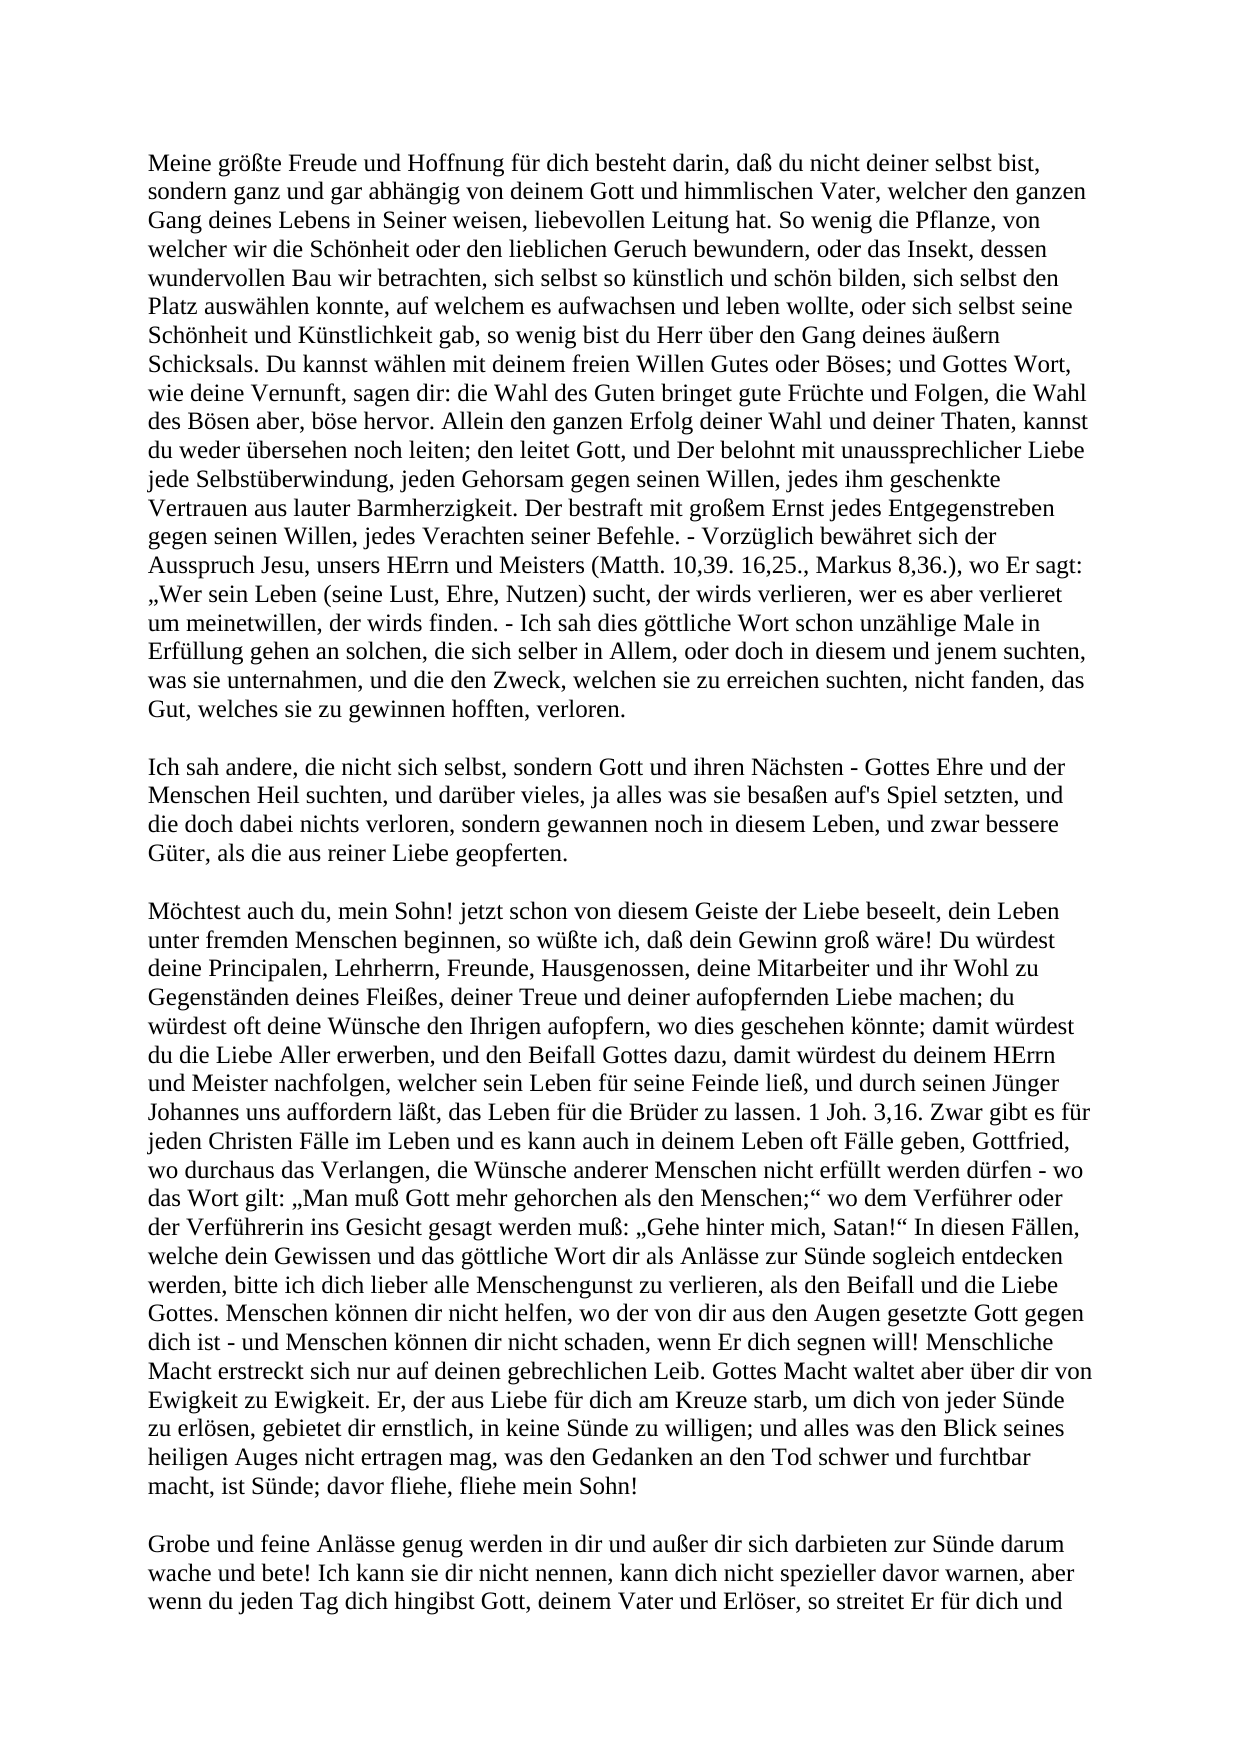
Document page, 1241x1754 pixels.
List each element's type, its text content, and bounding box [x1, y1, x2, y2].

text Meine größte Freude und Hoffnung für dich besteht darin, daß du nicht deiner selbst bist, sondern ganz und gar abhängig von deinem Gott und himmlischen Vater, welcher den ganzen Gang deines Lebens in Seiner weisen, liebevollen Leitung hat. So wenig die Pflanze, von welcher wir die Schönheit oder den lieblichen Geruch bewundern, oder das Insekt, dessen wundervollen Bau wir betrachten, sich selbst so künstlich und schön bilden, sich selbst den Platz auswählen konnte, auf welchem es aufwachsen und leben wollte, oder sich selbst seine Schönheit und Künstlichkeit gab, so wenig bist du Herr über den Gang deines äußern Schicksals. Du kannst wählen mit deinem freien Willen Gutes oder Böses; und Gottes Wort, wie deine Vernunft, sagen dir: die Wahl des Guten bringet gute Früchte und Folgen, die Wahl des Bösen aber, böse hervor. Allein den ganzen Erfolg deiner Wahl und deiner Thaten, kannst du weder übersehen noch leiten; den leitet Gott, und Der belohnt mit unaussprechlicher Liebe jede Selbstüberwindung, jeden Gehorsam gegen seinen Willen, jedes ihm geschenkte Vertrauen aus lauter Barmherzigkeit. Der bestraft mit großem Ernst jedes Entgegenstreben gegen seinen Willen, jedes Verachten seiner Befehle. - Vorzüglich bewähret sich der Ausspruch Jesu, unsers HErrn und Meisters (Matth. 10,39. 16,25., Markus 8,36.), wo Er sagt: „Wer sein Leben (seine Lust, Ehre, Nutzen) sucht, der wirds verlieren, wer es aber verlieret um meinetwillen, der wirds finden. - Ich sah dies göttliche Wort schon unzählige Male in Erfüllung gehen an solchen, die sich selber in Allem, oder doch in diesem und jenem suchten, was sie unternahmen, und die den Zweck, welchen sie zu erreichen suchten, nicht fanden, das Gut, welches sie zu gewinnen hofften, verloren. [148, 148, 1093, 723]
text Möchtest auch du, mein Sohn! jetzt schon von diesem Geiste der Liebe beseelt, dein Leben unter fremden Menschen beginnen, so wüßte ich, daß dein Gewinn groß wäre! Du würdest deine Principalen, Lehrherrn, Freunde, Hausgenossen, deine Mitarbeiter und ihr Wohl zu Gegenständen deines Fleißes, deiner Treue und deiner aufopfernden Liebe machen; du würdest oft deine Wünsche den Ihrigen aufopfern, wo dies geschehen könnte; damit würdest du die Liebe Aller erwerben, und den Beifall Gottes dazu, damit würdest du deinem HErrn und Meister nachfolgen, welcher sein Leben für seine Feinde ließ, und durch seinen Jünger Johannes uns auffordern läßt, das Leben für die Brüder zu lassen. 1 Joh. 3,16. Zwar gibt es für jeden Christen Fälle im Leben und es kann auch in deinem Leben oft Fälle geben, Gottfried, wo durchaus das Verlangen, die Wünsche anderer Menschen nicht erfüllt werden dürfen - wo das Wort gilt: „Man muß Gott mehr gehorchen als den Menschen;“ wo dem Verführer oder der Verführerin ins Gesicht gesagt werden muß: „Gehe hinter mich, Satan!“ In diesen Fällen, welche dein Gewissen und das göttliche Wort dir als Anlässe zur Sünde sogleich entdecken werden, bitte ich dich lieber alle Menschengunst zu verlieren, als den Beifall und die Liebe Gottes. Menschen können dir nicht helfen, wo der von dir aus den Augen gesetzte Gott gegen dich ist - und Menschen können dir nicht schaden, wenn Er dich segnen will! Menschliche Macht erstreckt sich nur auf deinen gebrechlichen Leib. Gottes Macht waltet aber über dir von Ewigkeit zu Ewigkeit. Er, der aus Liebe für dich am Kreuze starb, um dich von jeder Sünde zu erlösen, gebietet dir ernstlich, in keine Sünde zu willigen; und alles was den Blick seines heiligen Auges nicht ertragen mag, was den Gedanken an den Tod schwer und furchtbar macht, ist Sünde; davor fliehe, fliehe mein Sohn! [148, 896, 1093, 1500]
text Ich sah andere, die nicht sich selbst, sondern Gott und ihren Nächsten - Gottes Ehre und der Menschen Heil suchten, und darüber vieles, ja alles was sie besaßen auf's Spiel setzten, und die doch dabei nichts verloren, sondern gewannen noch in diesem Leben, und zwar bessere Güter, als die aus reiner Liebe geopferten. [148, 752, 1093, 867]
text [148, 1529, 1093, 1615]
